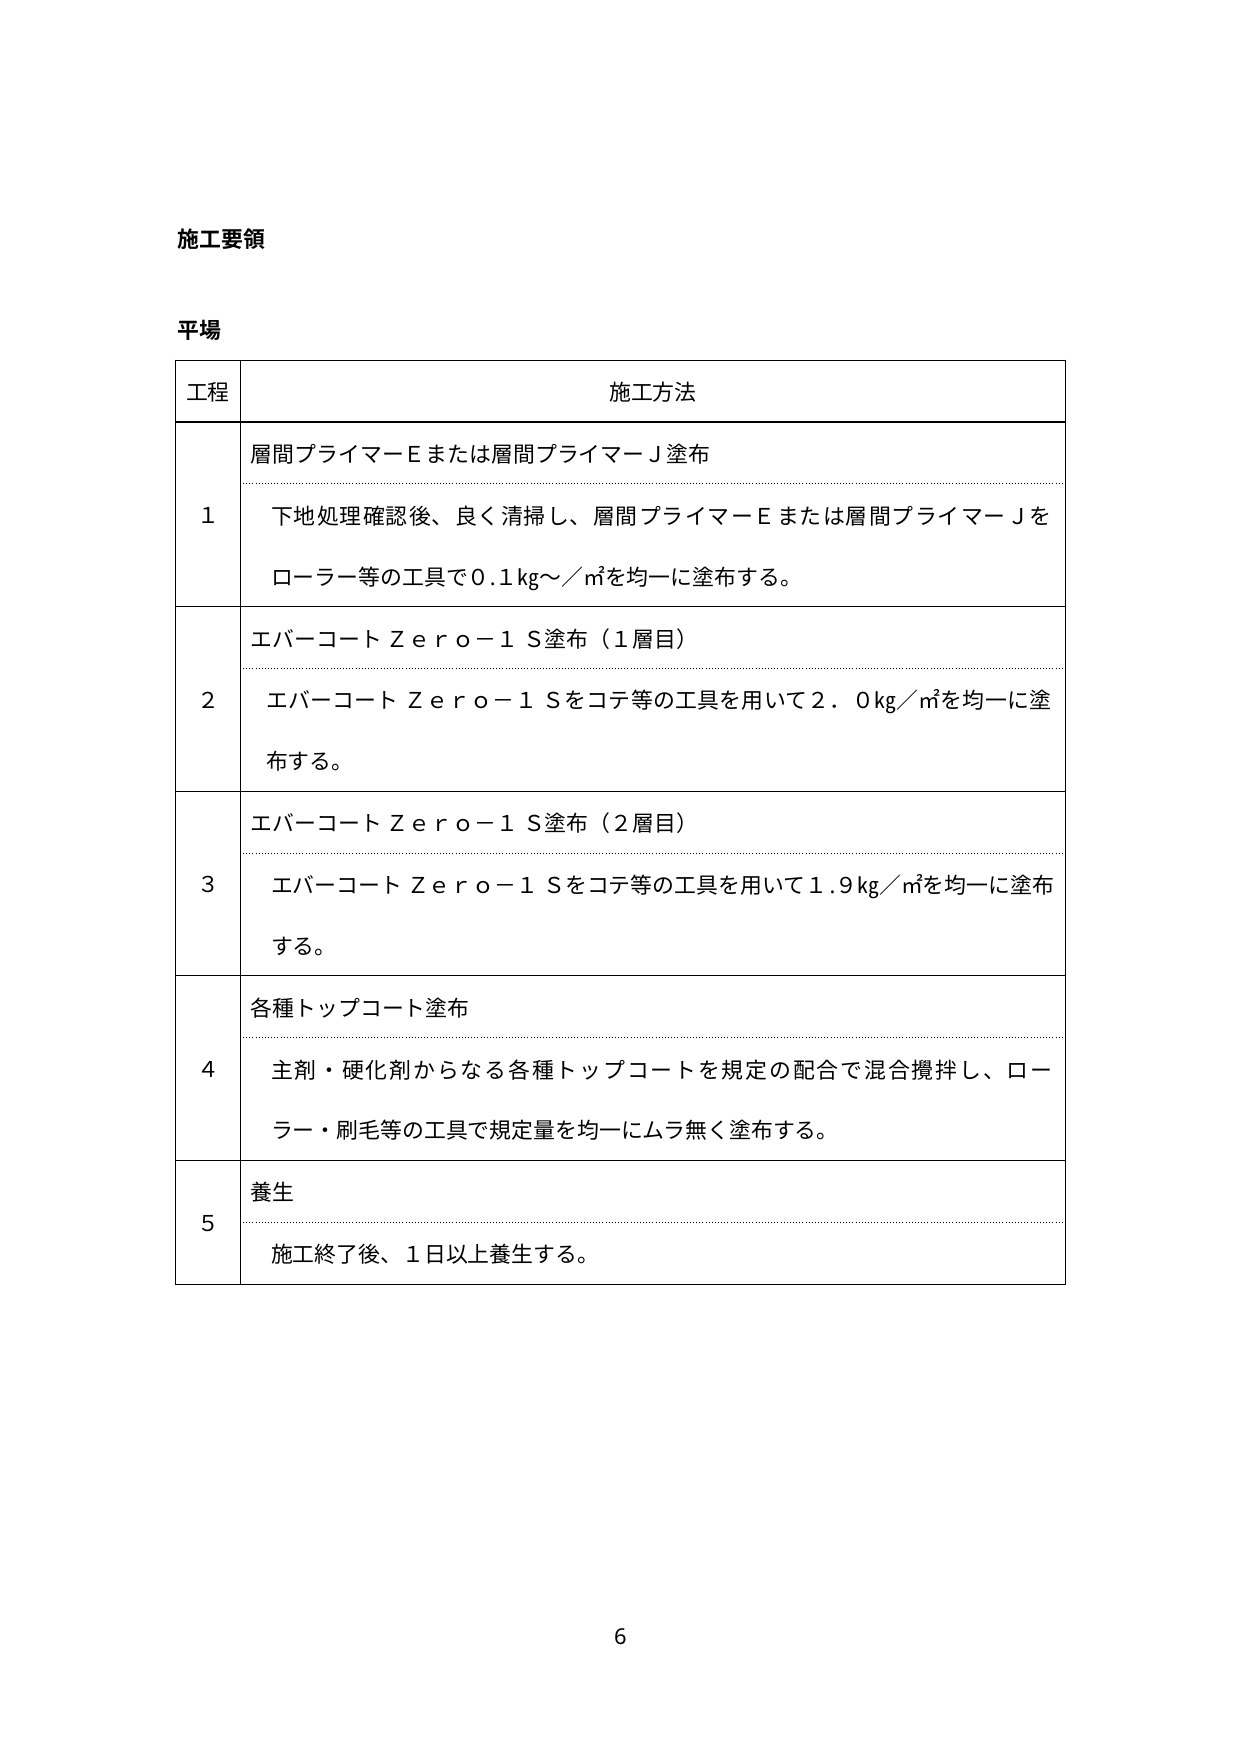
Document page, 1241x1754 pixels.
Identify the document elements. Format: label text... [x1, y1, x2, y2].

table_cell ３ [176, 792, 240, 975]
table_cell 各種トップコート塗布 [241, 976, 1065, 1037]
table_cell エバーコート Ｚｅｒｏ－１ Ｓをコテ等の工具を用いて１.９㎏／㎡を均一に塗布する。 [241, 853, 1065, 975]
table_cell 主剤・硬化剤からなる各種トップコートを規定の配合で混合攪拌し、ローラー・刷毛等の工具で規定量を均一にムラ無く塗布する。 [241, 1037, 1065, 1160]
table_cell ４ [176, 976, 240, 1160]
table_cell 下地処理確認後、良く清掃し、層間プライマーＥまたは層間プライマーＪをローラー等の工具で０.１㎏～／㎡を均一に塗布する。 [241, 483, 1065, 606]
table_header 施工方法 [241, 361, 1065, 421]
table_cell エバーコート Ｚｅｒｏ－１ Ｓ塗布（２層目） [241, 792, 1065, 852]
table_cell ２ [176, 607, 240, 791]
table_header 工程 [176, 361, 240, 421]
text 施工要領 [177, 207, 1063, 268]
table_cell １ [176, 423, 240, 606]
table_cell 層間プライマーＥまたは層間プライマーＪ塗布 [241, 423, 1065, 483]
text 平場 [177, 299, 1063, 359]
table_cell エバーコート Ｚｅｒｏ－１ Ｓをコテ等の工具を用いて２．０㎏／㎡を均一に塗布する。 [241, 668, 1065, 791]
table_cell 養生 [241, 1161, 1065, 1222]
table_cell ５ [176, 1161, 240, 1283]
table_cell エバーコート Ｚｅｒｏ－１ Ｓ塗布（１層目） [241, 607, 1065, 668]
table_cell 施工終了後、１日以上養生する。 [241, 1222, 1065, 1283]
